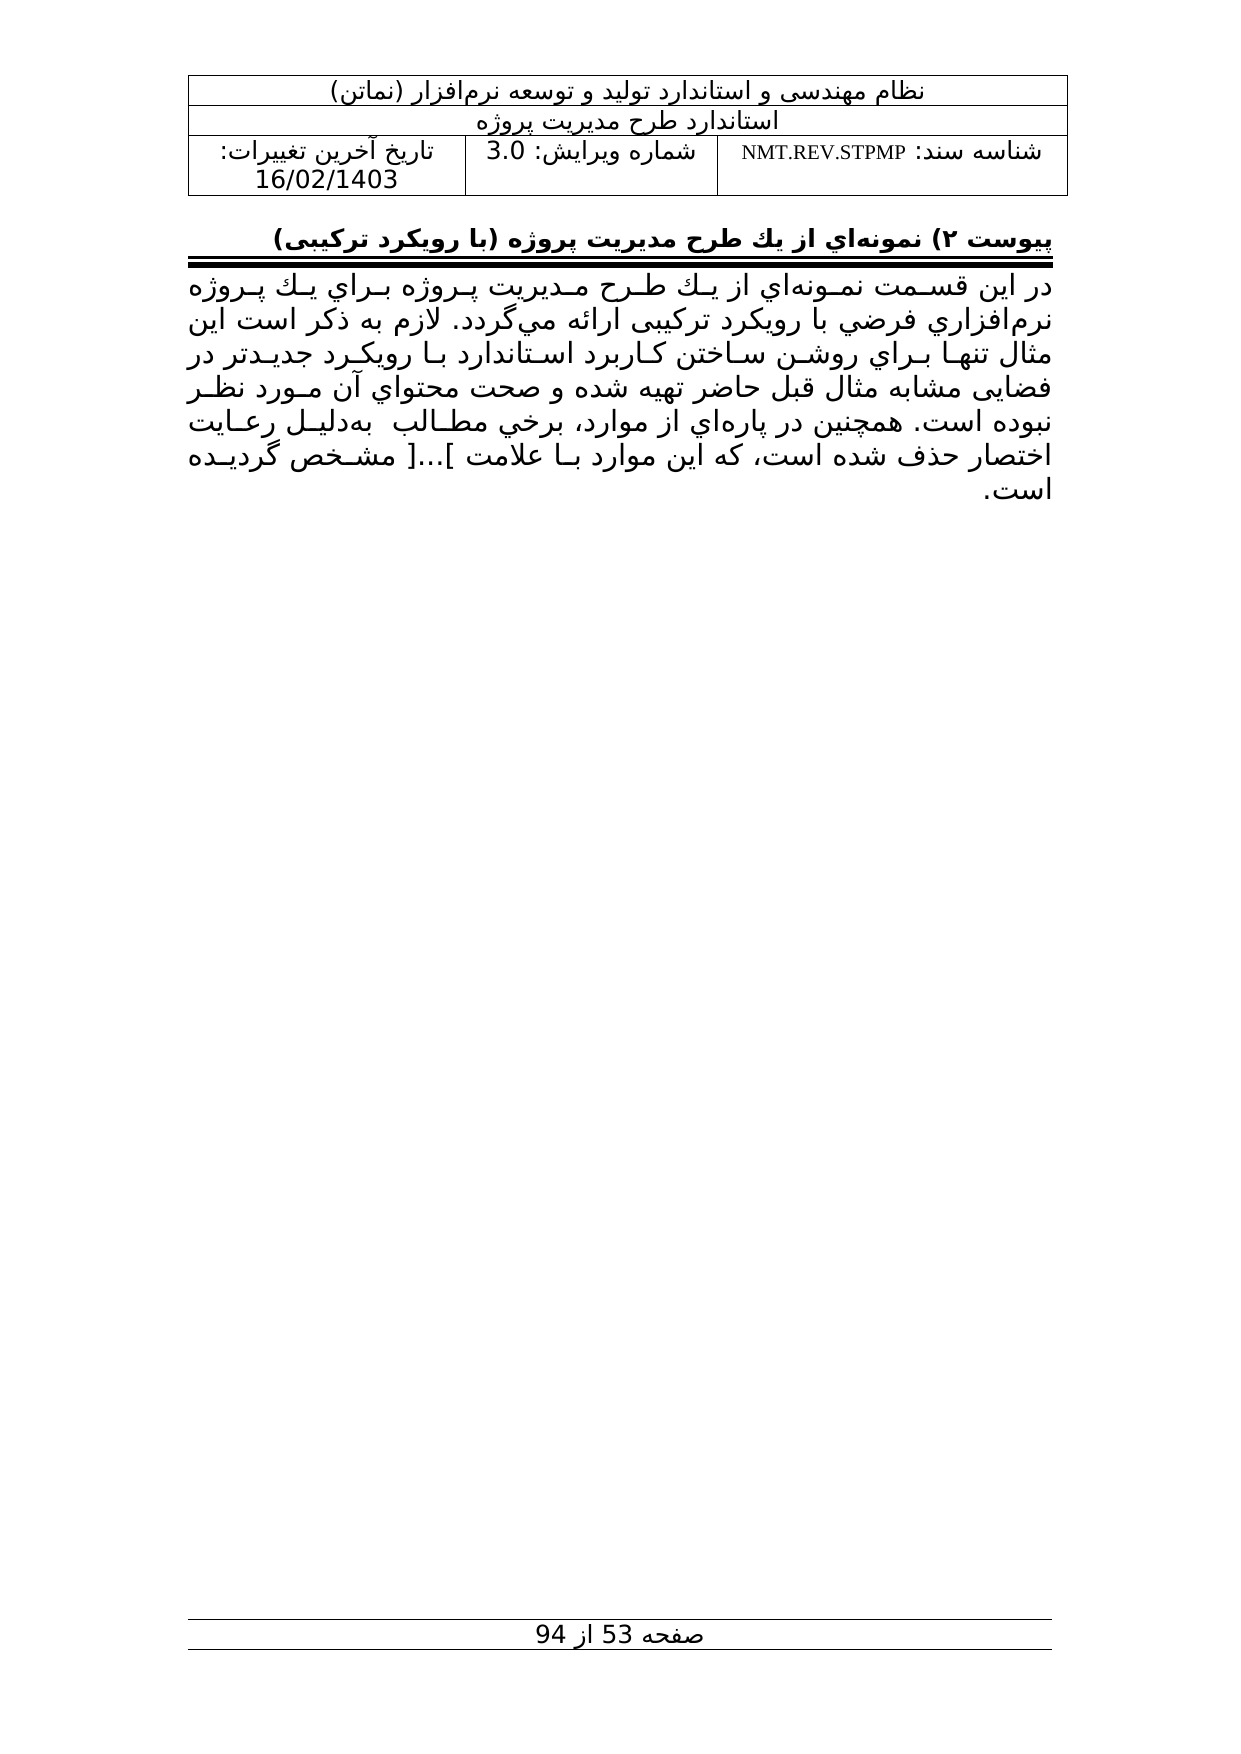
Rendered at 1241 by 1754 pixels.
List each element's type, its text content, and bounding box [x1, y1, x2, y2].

text در اين قسمت نمونه‌اي از يك طرح مديريت پروژه براي يك پروژه نرم‌افزاري فرضي با رویکرد ترکیبی ارائه مي‌گردد. لازم به ذکر است اين مثال تنها براي روشن ساختن كاربرد استاندارد با رویکرد جدیدتر در فضایی مشابه مثال قبل حاضر تهيه شده و صحت محتواي آن مورد نظر نبوده است. همچنين در پاره‌اي از موارد، برخي مطالب به‌دليل رعايت اختصار حذف شده است، كه اين موارد با علامت ]...[ مشخص گرديده است. [187, 268, 1053, 506]
subtitle پيوست ۲) نمونه‌اي از يك طرح مدیریت پروژه (با رویکرد ترکیبی) [187, 224, 1053, 268]
